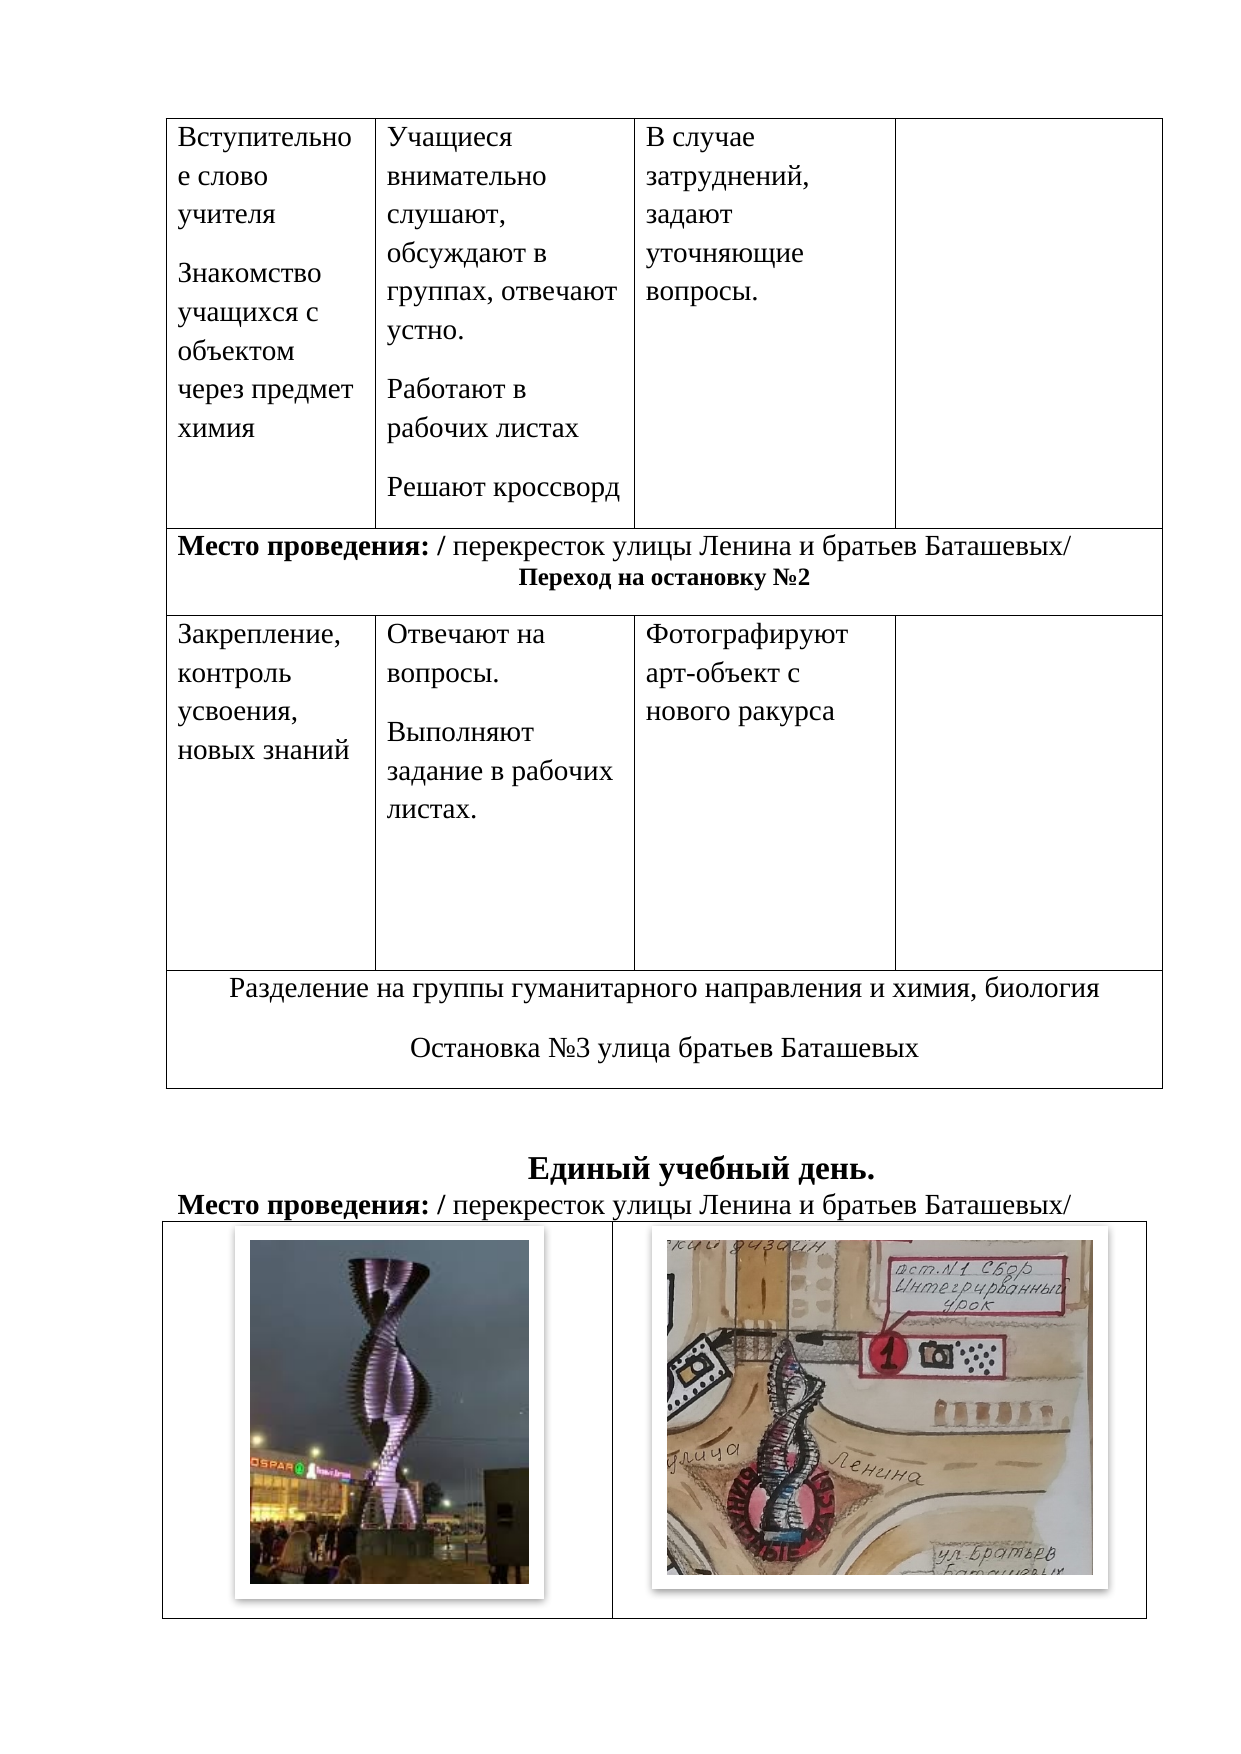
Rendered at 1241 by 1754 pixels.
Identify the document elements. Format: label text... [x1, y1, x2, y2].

text Место проведения: / перекресток улицы Ленина и братьев Баташевых/ [177, 1187, 1152, 1221]
picture [250, 1240, 529, 1584]
table_cell Учащиеся внимательно слушают, обсуждают в группах, отвечают устно. Работают в рабочих листах Решают кроссворд [376, 119, 634, 527]
picture [667, 1240, 1093, 1575]
table_cell Место проведения: / перекресток улицы Ленина и братьев Баташевых/ Переход на остановку №2 [167, 529, 1162, 615]
text Единый учебный день. [251, 1149, 1152, 1187]
table_cell [896, 119, 1162, 527]
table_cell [635, 119, 895, 527]
table_cell Фотографируют арт-объект с нового ракурса [635, 616, 895, 969]
table_cell Закрепление, контроль усвоения, новых знаний [167, 616, 375, 969]
table_cell Отвечают на вопросы. Выполняют задание в рабочих листах. [376, 616, 634, 969]
table_cell Разделение на группы гуманитарного направления и химия, биология Остановка №3 улица братьев Баташевых [167, 971, 1162, 1088]
table_cell [896, 616, 1162, 969]
table_header [163, 1222, 612, 1617]
table_header [613, 1222, 1146, 1617]
table_cell Вступительное слово учителя Знакомство учащихся с объектом через предмет химия [167, 119, 375, 527]
